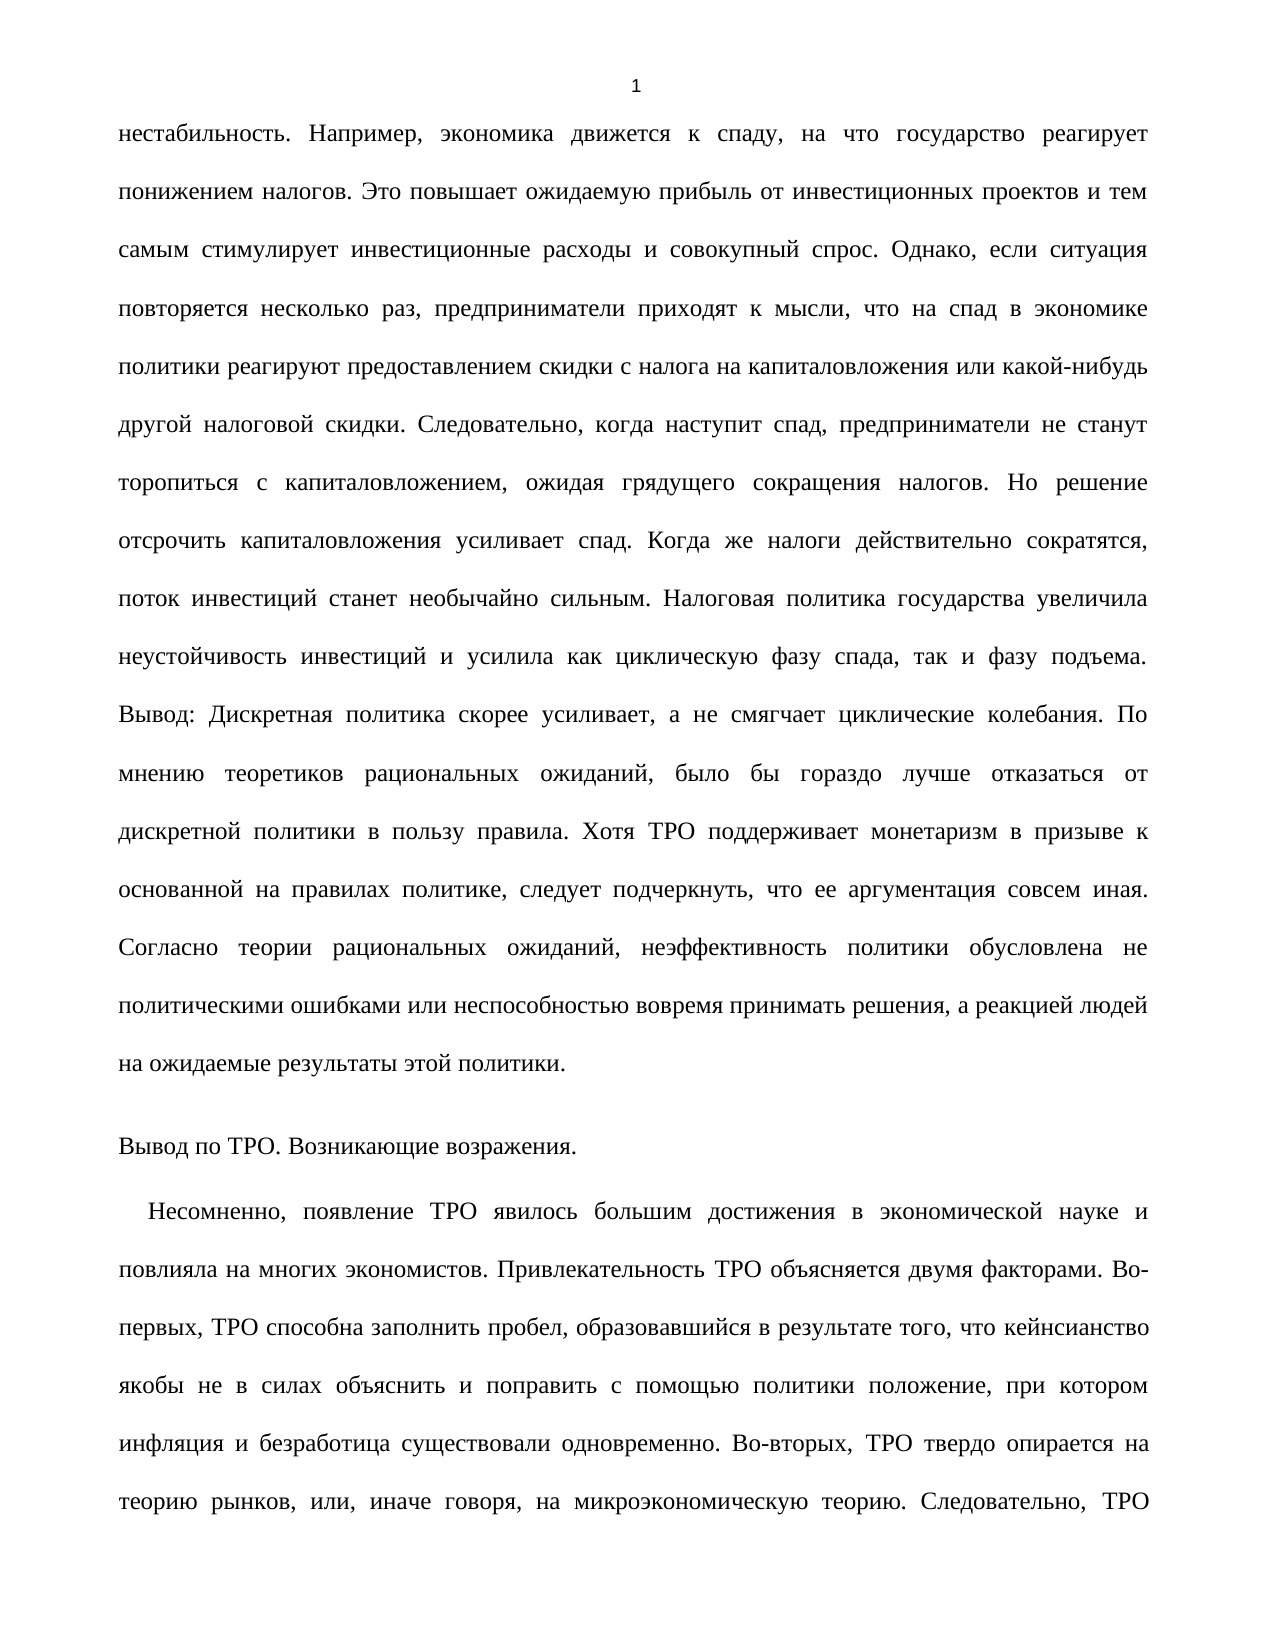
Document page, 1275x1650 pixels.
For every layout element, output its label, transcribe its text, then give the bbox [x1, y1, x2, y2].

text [118, 1196, 1149, 1515]
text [118, 118, 1149, 1077]
subtitle Вывод по ТРО. Возникающие возражения. [118, 1131, 1154, 1160]
